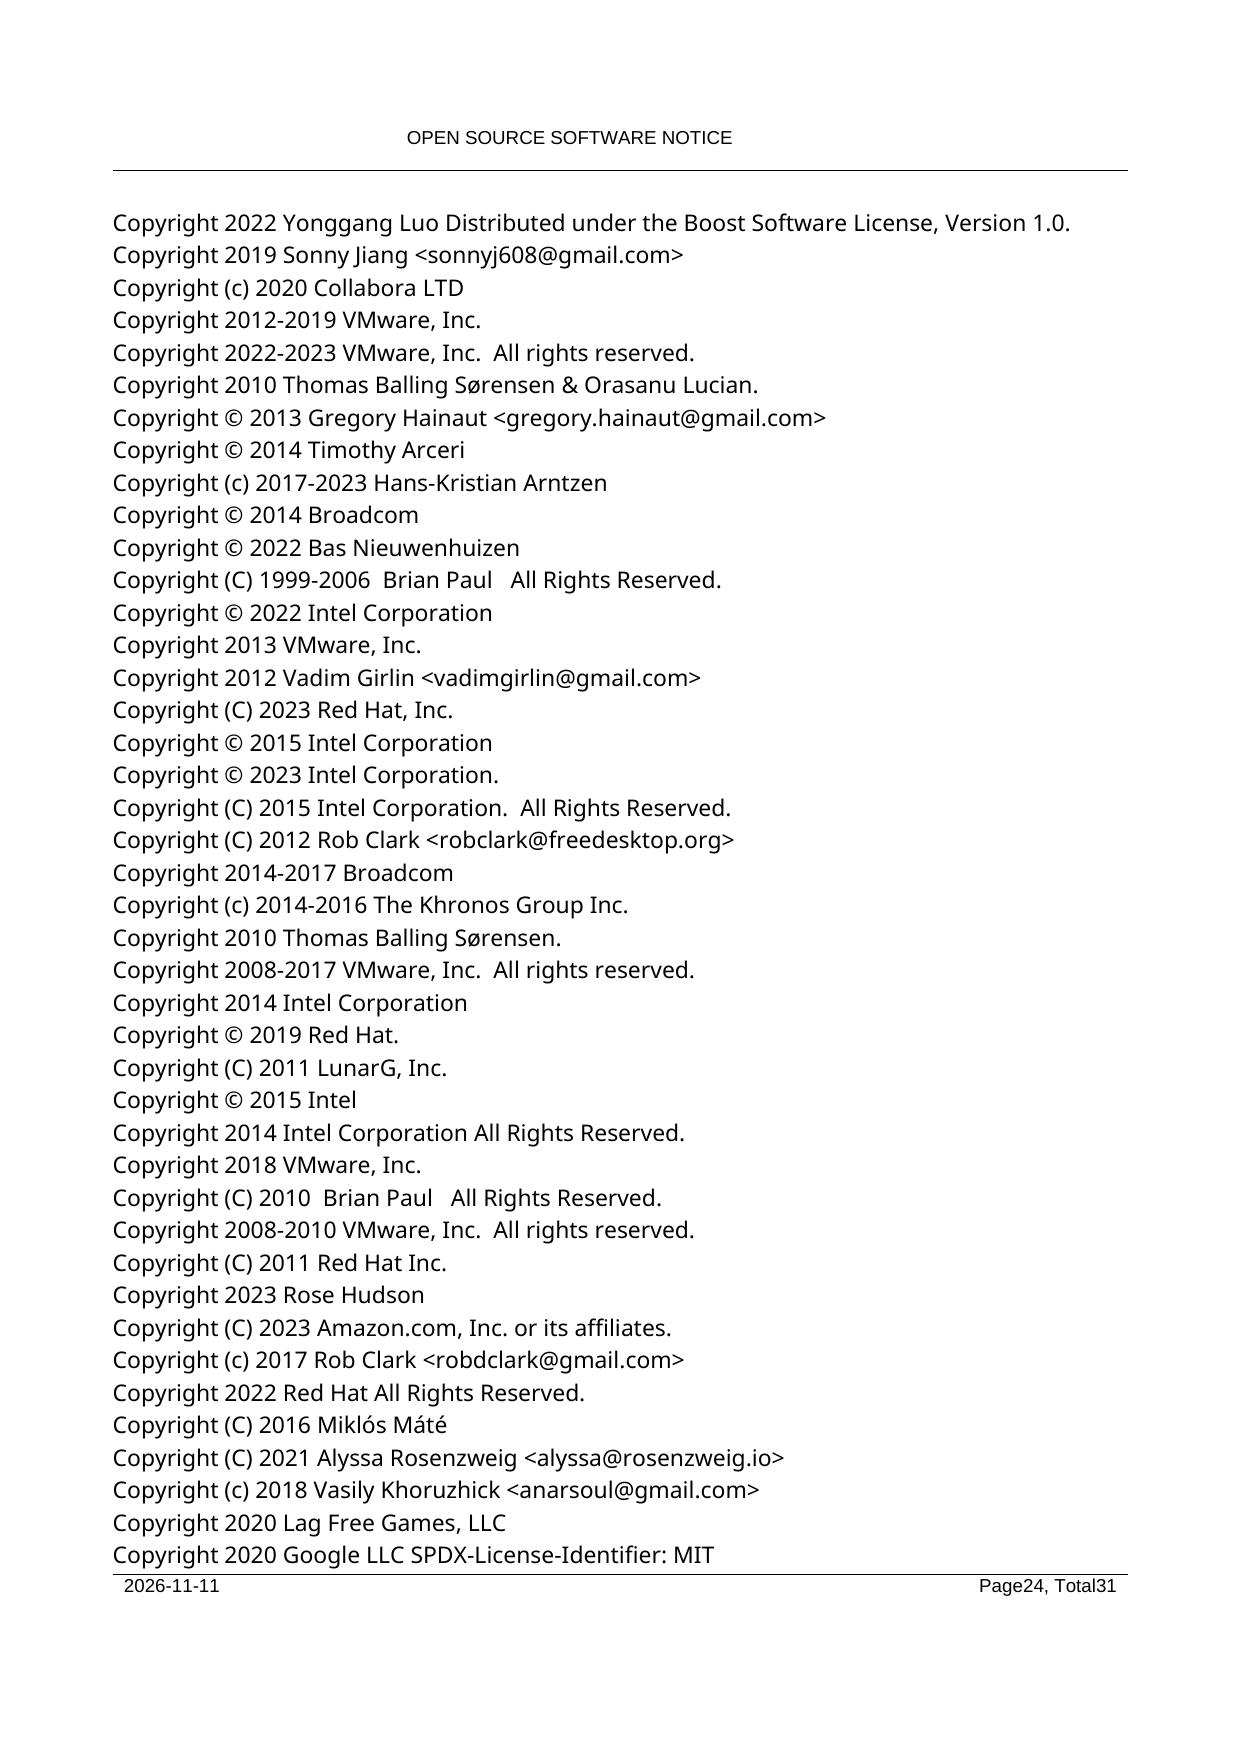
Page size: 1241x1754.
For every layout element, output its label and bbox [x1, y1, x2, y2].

text [112, 206, 1128, 1571]
